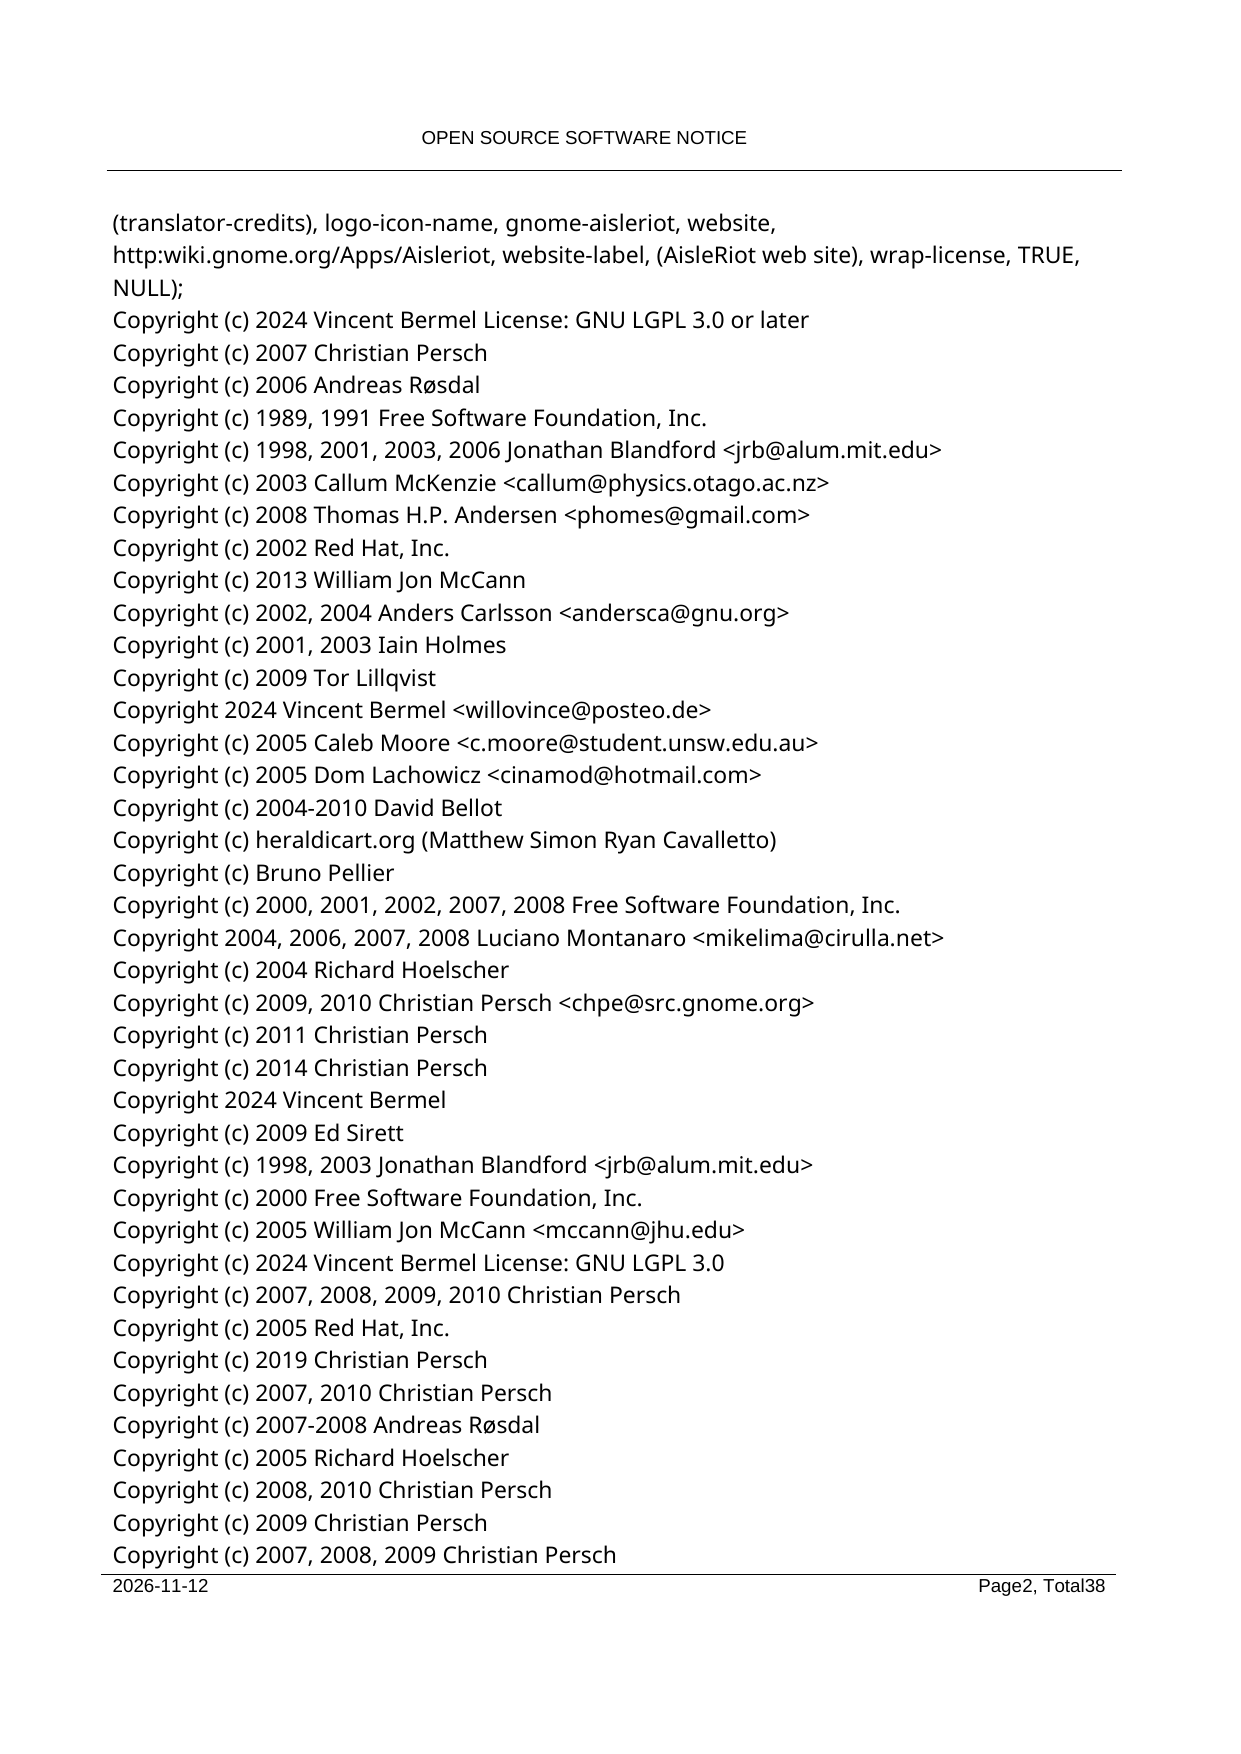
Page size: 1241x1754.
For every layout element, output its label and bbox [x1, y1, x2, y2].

text [112, 206, 1128, 1571]
